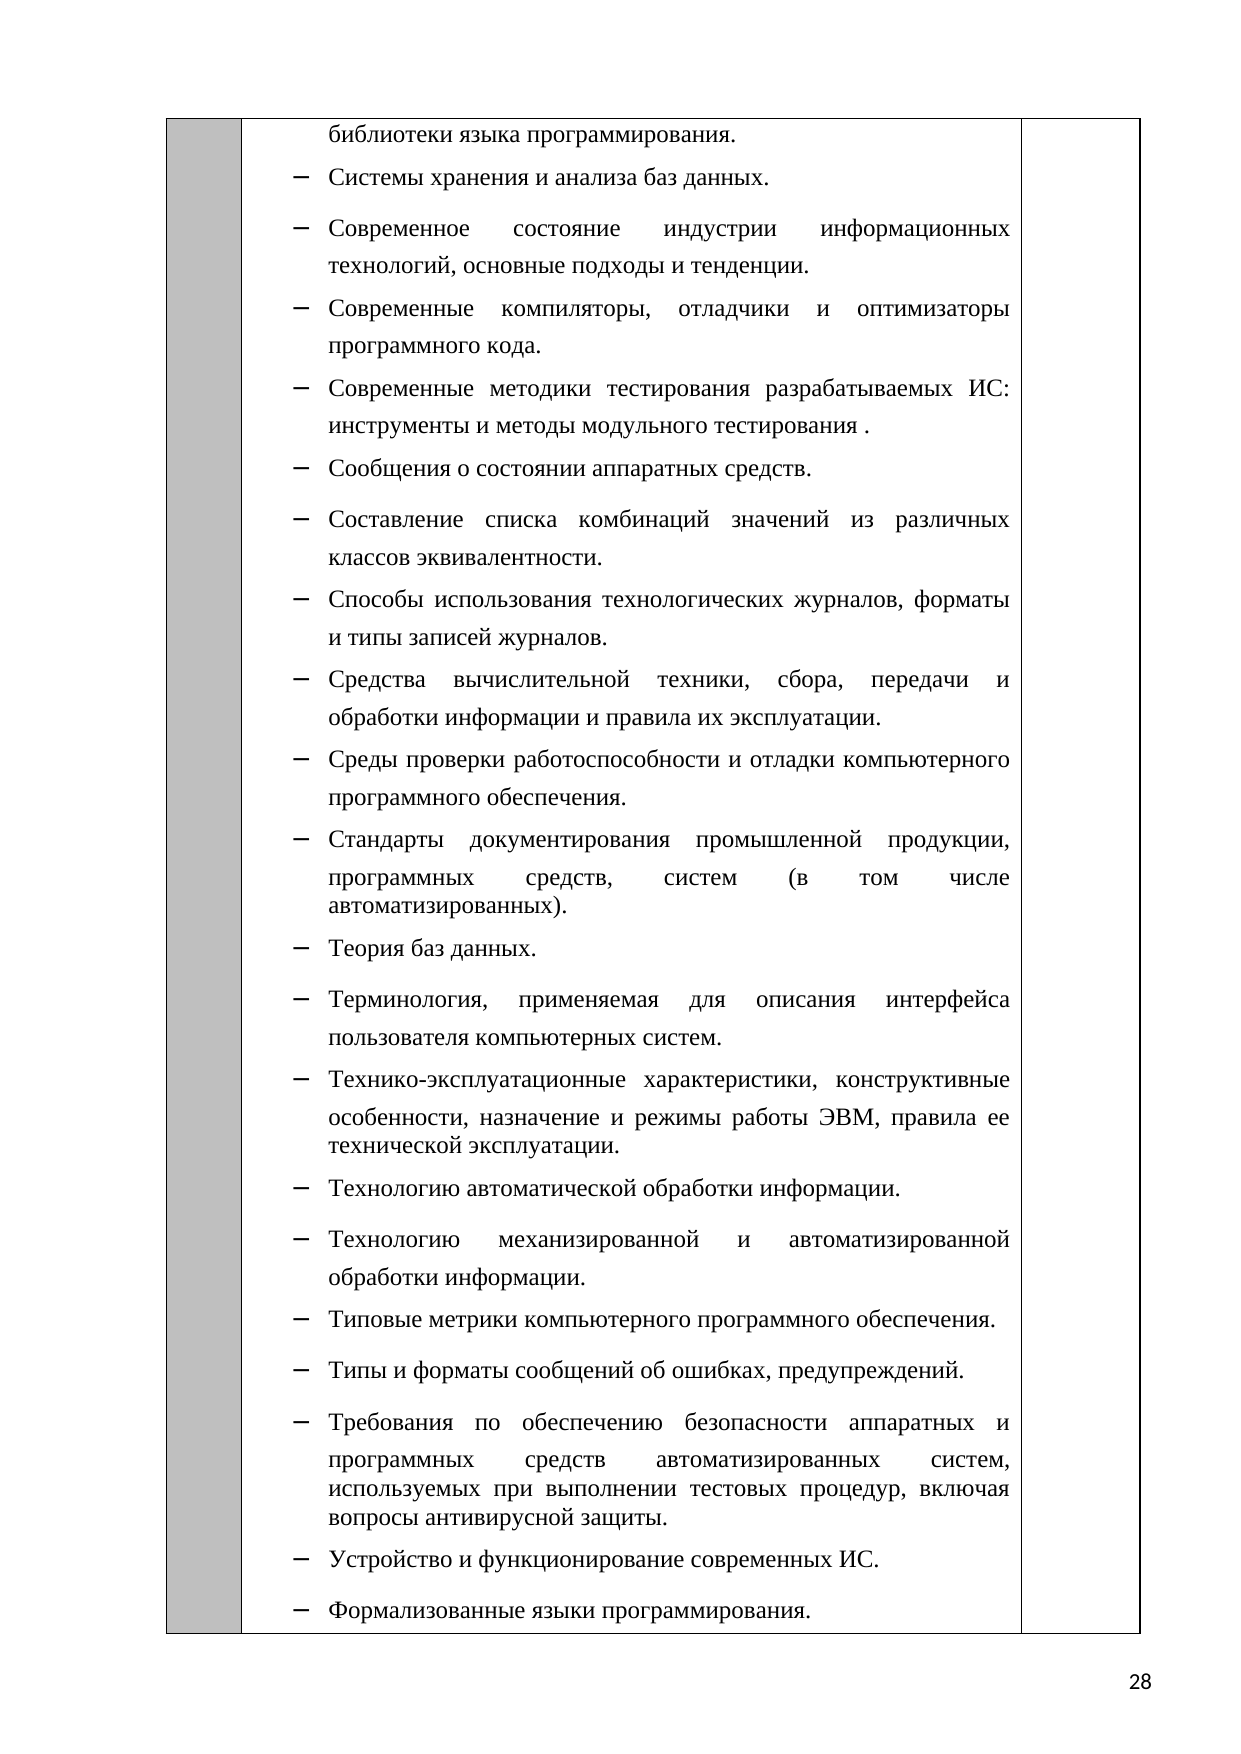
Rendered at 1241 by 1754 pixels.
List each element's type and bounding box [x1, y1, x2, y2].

table_cell [242, 119, 1021, 1633]
table_cell [1022, 119, 1139, 1633]
